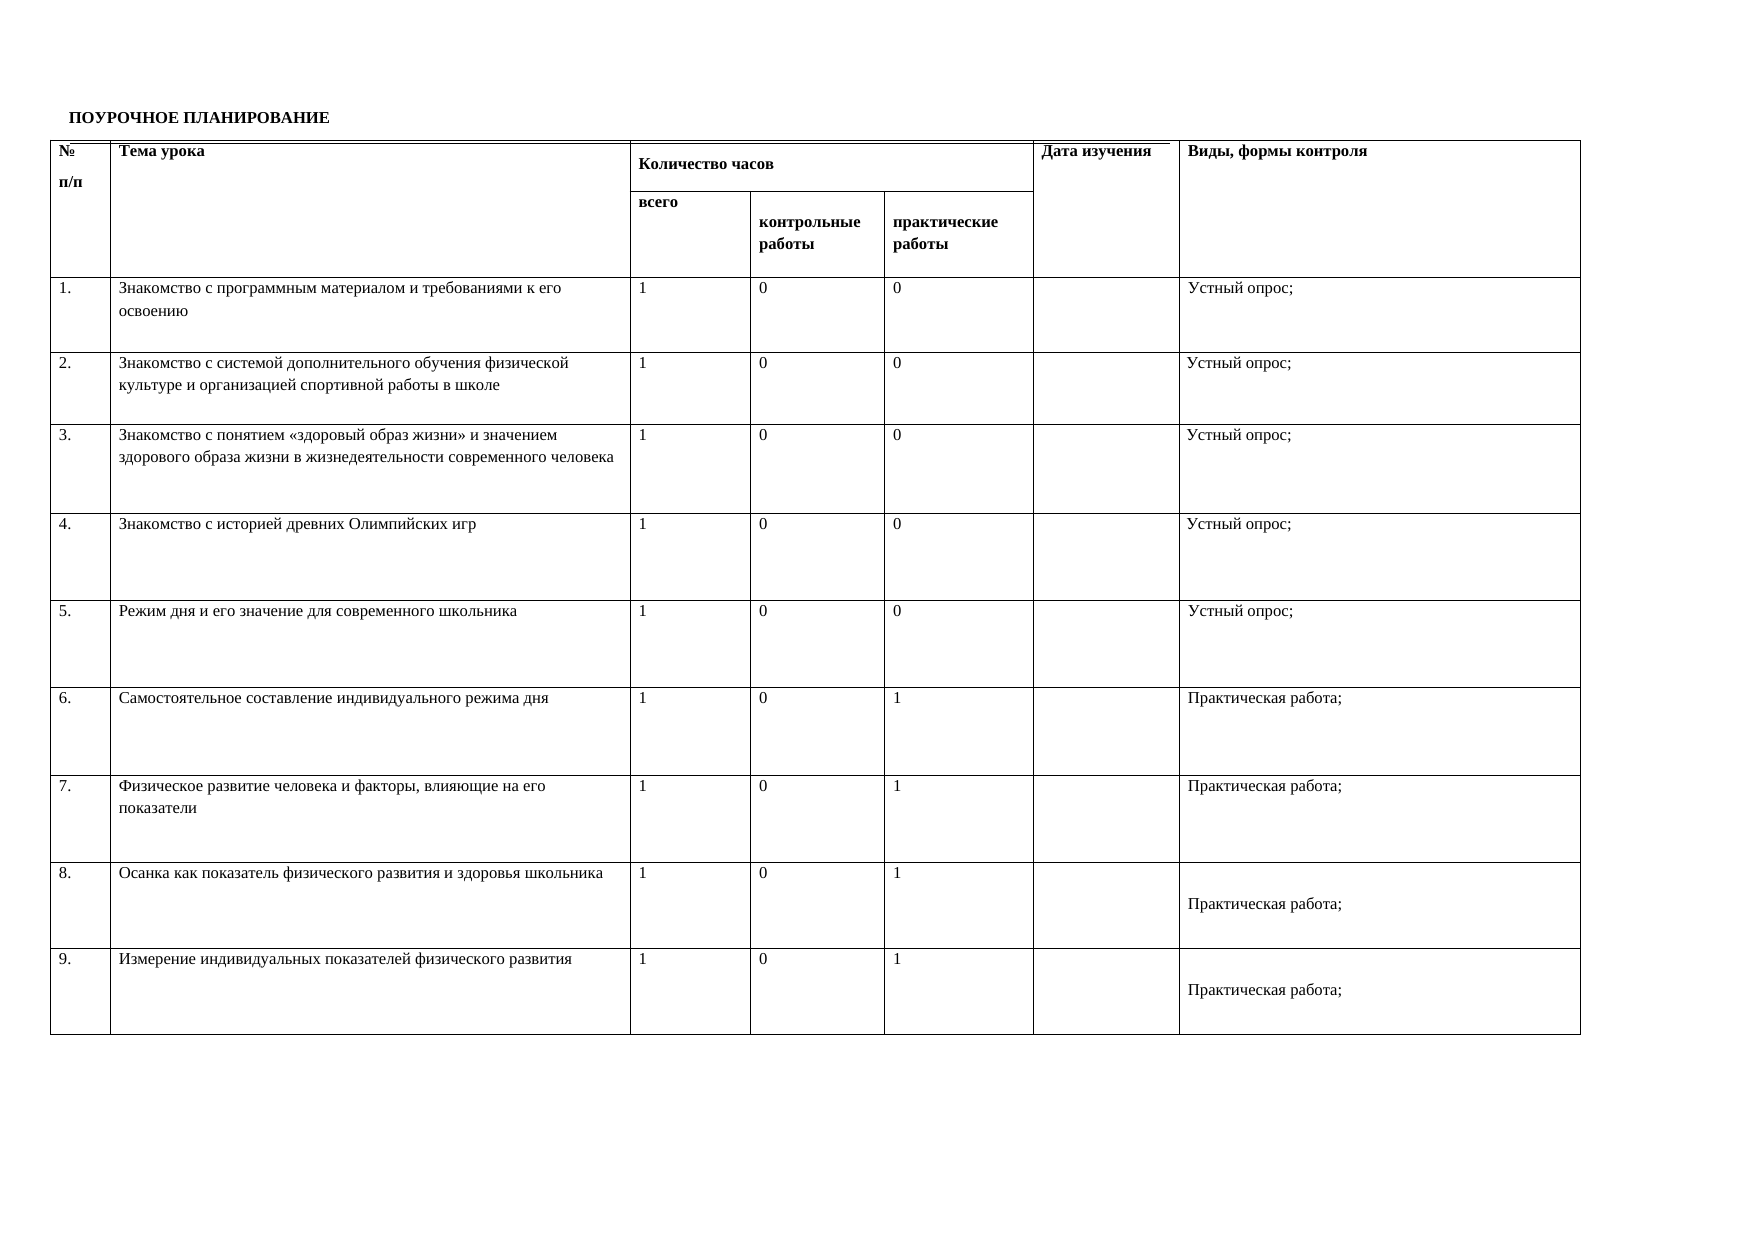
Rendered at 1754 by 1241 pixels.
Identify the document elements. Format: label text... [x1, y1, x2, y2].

table_cell 1 [631, 353, 750, 424]
table_cell 1 [885, 863, 1033, 948]
table_header Тема урока [111, 144, 630, 277]
table_cell Знакомство с программным материалом и требованиями к его освоению [111, 278, 630, 352]
table_cell 1 [885, 688, 1033, 775]
table_cell 1 [631, 514, 750, 600]
table_cell контрольные работы [751, 192, 884, 277]
table_cell 4. [51, 514, 110, 600]
table_cell [1034, 425, 1179, 512]
table_cell Знакомство с понятием «здоровый образ жизни» и значением здорового образа жизни в жизнедеятельности современного человека [111, 425, 630, 512]
table_cell 1 [631, 863, 750, 948]
table_cell 1. [51, 278, 110, 352]
table_cell 8. [51, 863, 110, 948]
table_cell [1034, 688, 1179, 775]
table_cell 9. [51, 949, 110, 1034]
table_header Виды, формы контроля [1180, 141, 1580, 277]
table_cell [1034, 278, 1179, 352]
table_cell Практическая работа; [1180, 776, 1580, 862]
table_cell Знакомство с историей древних Олимпийских игр [111, 514, 630, 600]
table_cell Устный опрос; [1180, 425, 1580, 512]
table_cell Самостоятельное составление индивидуального режима дня [111, 688, 630, 775]
table_cell 1 [631, 688, 750, 775]
table_cell Измерение индивидуальных показателей физического развития [111, 949, 630, 1034]
table_cell 1 [631, 776, 750, 862]
table_cell 1 [631, 278, 750, 352]
table_cell 0 [885, 353, 1033, 424]
table_cell Устный опрос; [1180, 353, 1580, 424]
table_cell 0 [751, 278, 884, 352]
table_cell [1034, 353, 1179, 424]
table_cell 2. [51, 353, 110, 424]
table_cell 6. [51, 688, 110, 775]
table_cell 1 [631, 949, 750, 1034]
table_cell Режим дня и его значение для современного школьника [111, 601, 630, 687]
table_cell 0 [885, 601, 1033, 687]
table_cell [1034, 601, 1179, 687]
subtitle ПОУРОЧНОЕ ПЛАНИРОВАНИЕ [68, 108, 1688, 127]
table_cell 0 [751, 353, 884, 424]
table_cell [1034, 514, 1179, 600]
table_cell Устный опрос; [1180, 514, 1580, 600]
table_cell Практическая работа; [1180, 688, 1580, 775]
table_cell 1 [631, 601, 750, 687]
table_cell Устный опрос; [1180, 601, 1580, 687]
table_cell 3. [51, 425, 110, 512]
table_header Количество часов [631, 144, 1033, 191]
table_cell 1 [631, 425, 750, 512]
table_cell 0 [751, 425, 884, 512]
table_cell Осанка как показатель физического развития и здоровья школьника [111, 863, 630, 948]
table_cell [1034, 949, 1179, 1034]
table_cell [1180, 949, 1580, 1034]
table_cell 7. [51, 776, 110, 862]
table_cell Устный опрос; [1180, 278, 1580, 352]
table_cell 0 [751, 601, 884, 687]
table_cell 1 [885, 949, 1033, 1034]
table_header Дата изучения [1034, 141, 1179, 277]
table_cell 0 [751, 863, 884, 948]
table_cell 0 [885, 514, 1033, 600]
table_cell Практическая работа; [1180, 863, 1580, 948]
table_cell 0 [885, 278, 1033, 352]
table_cell [1034, 776, 1179, 862]
table_cell 0 [751, 514, 884, 600]
table_cell Знакомство с системой дополнительного обучения физической культуре и организацией спортивной работы в школе [111, 353, 630, 424]
table_header № п/п [51, 141, 110, 277]
table_cell 5. [51, 601, 110, 687]
table_cell Физическое развитие человека и факторы, влияющие на его показатели [111, 776, 630, 862]
table_cell 1 [885, 776, 1033, 862]
table_cell 0 [885, 425, 1033, 512]
table_cell 0 [751, 776, 884, 862]
table_cell практические работы [885, 192, 1033, 277]
table_cell 0 [751, 949, 884, 1034]
table_cell 0 [751, 688, 884, 775]
table_cell [1034, 863, 1179, 948]
table_cell всего [631, 192, 750, 277]
